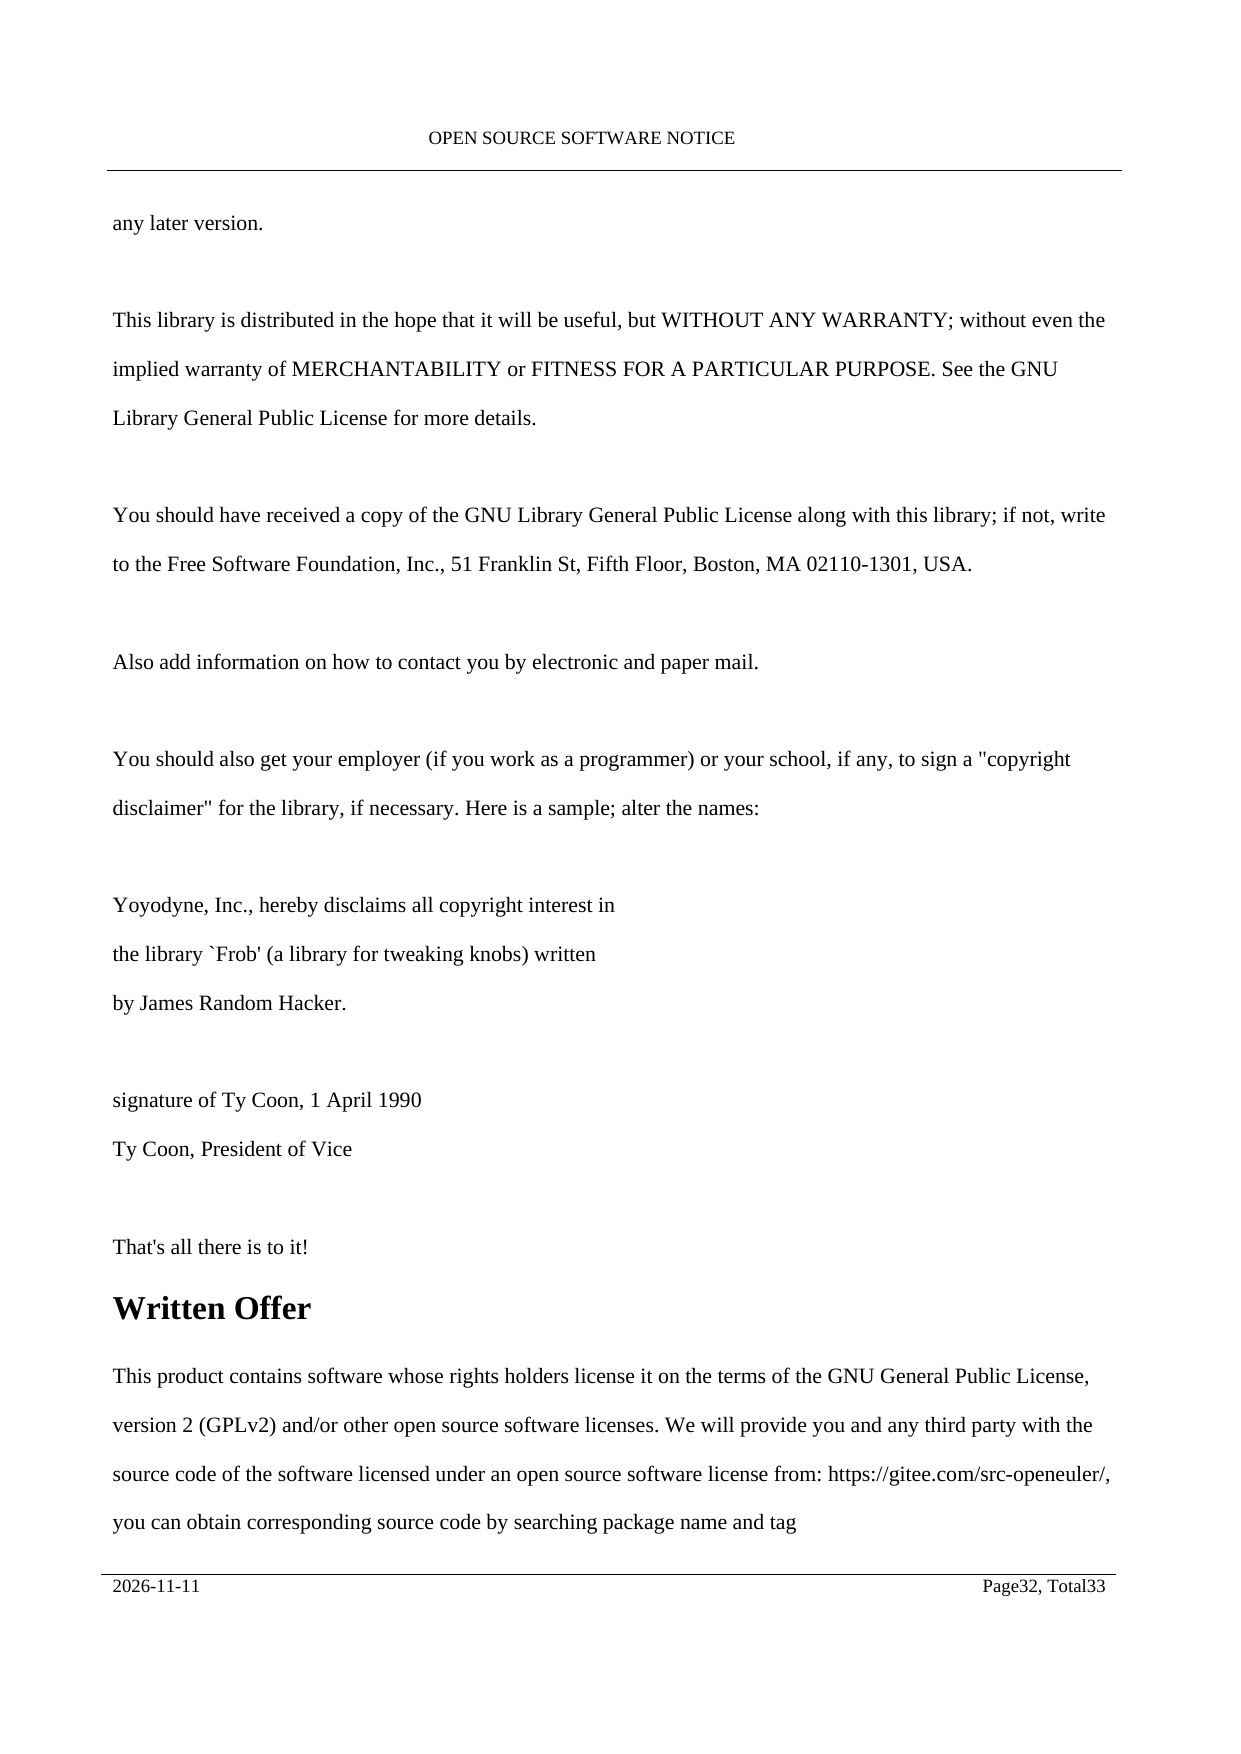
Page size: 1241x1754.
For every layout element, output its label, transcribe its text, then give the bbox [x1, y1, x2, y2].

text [112, 206, 1128, 1263]
text This product contains software whose rights holders license it on the terms of the GNU General Public License, version 2 (GPLv2) and/or other open source software licenses. We will provide you and any third party with the source code of the software licensed under an open source software license from: https://gitee.com/src-openeuler/, you can obtain corresponding source code by searching package name and tag [112, 1359, 1128, 1538]
text Written Offer [112, 1275, 1128, 1340]
